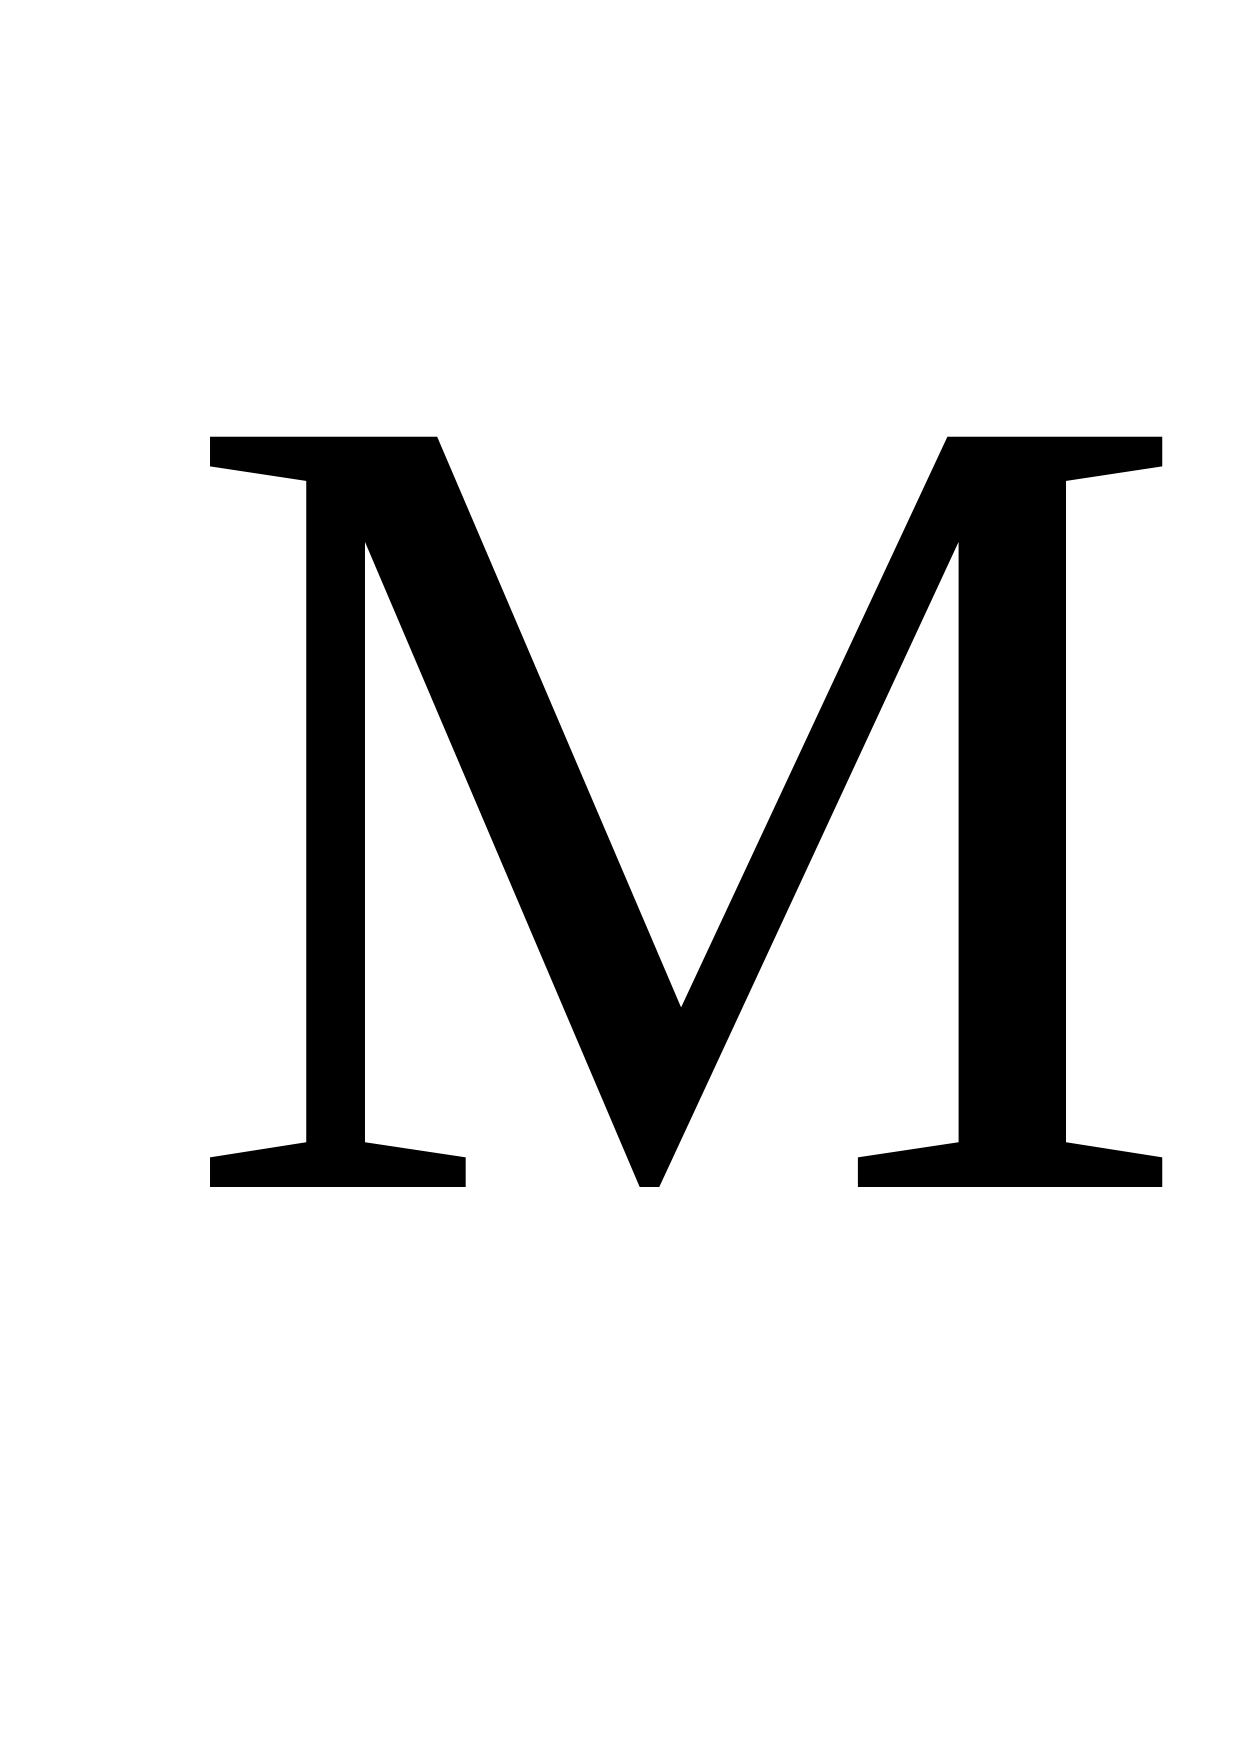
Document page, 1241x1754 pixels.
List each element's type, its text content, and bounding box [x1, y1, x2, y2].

text М [177, 118, 1152, 1436]
